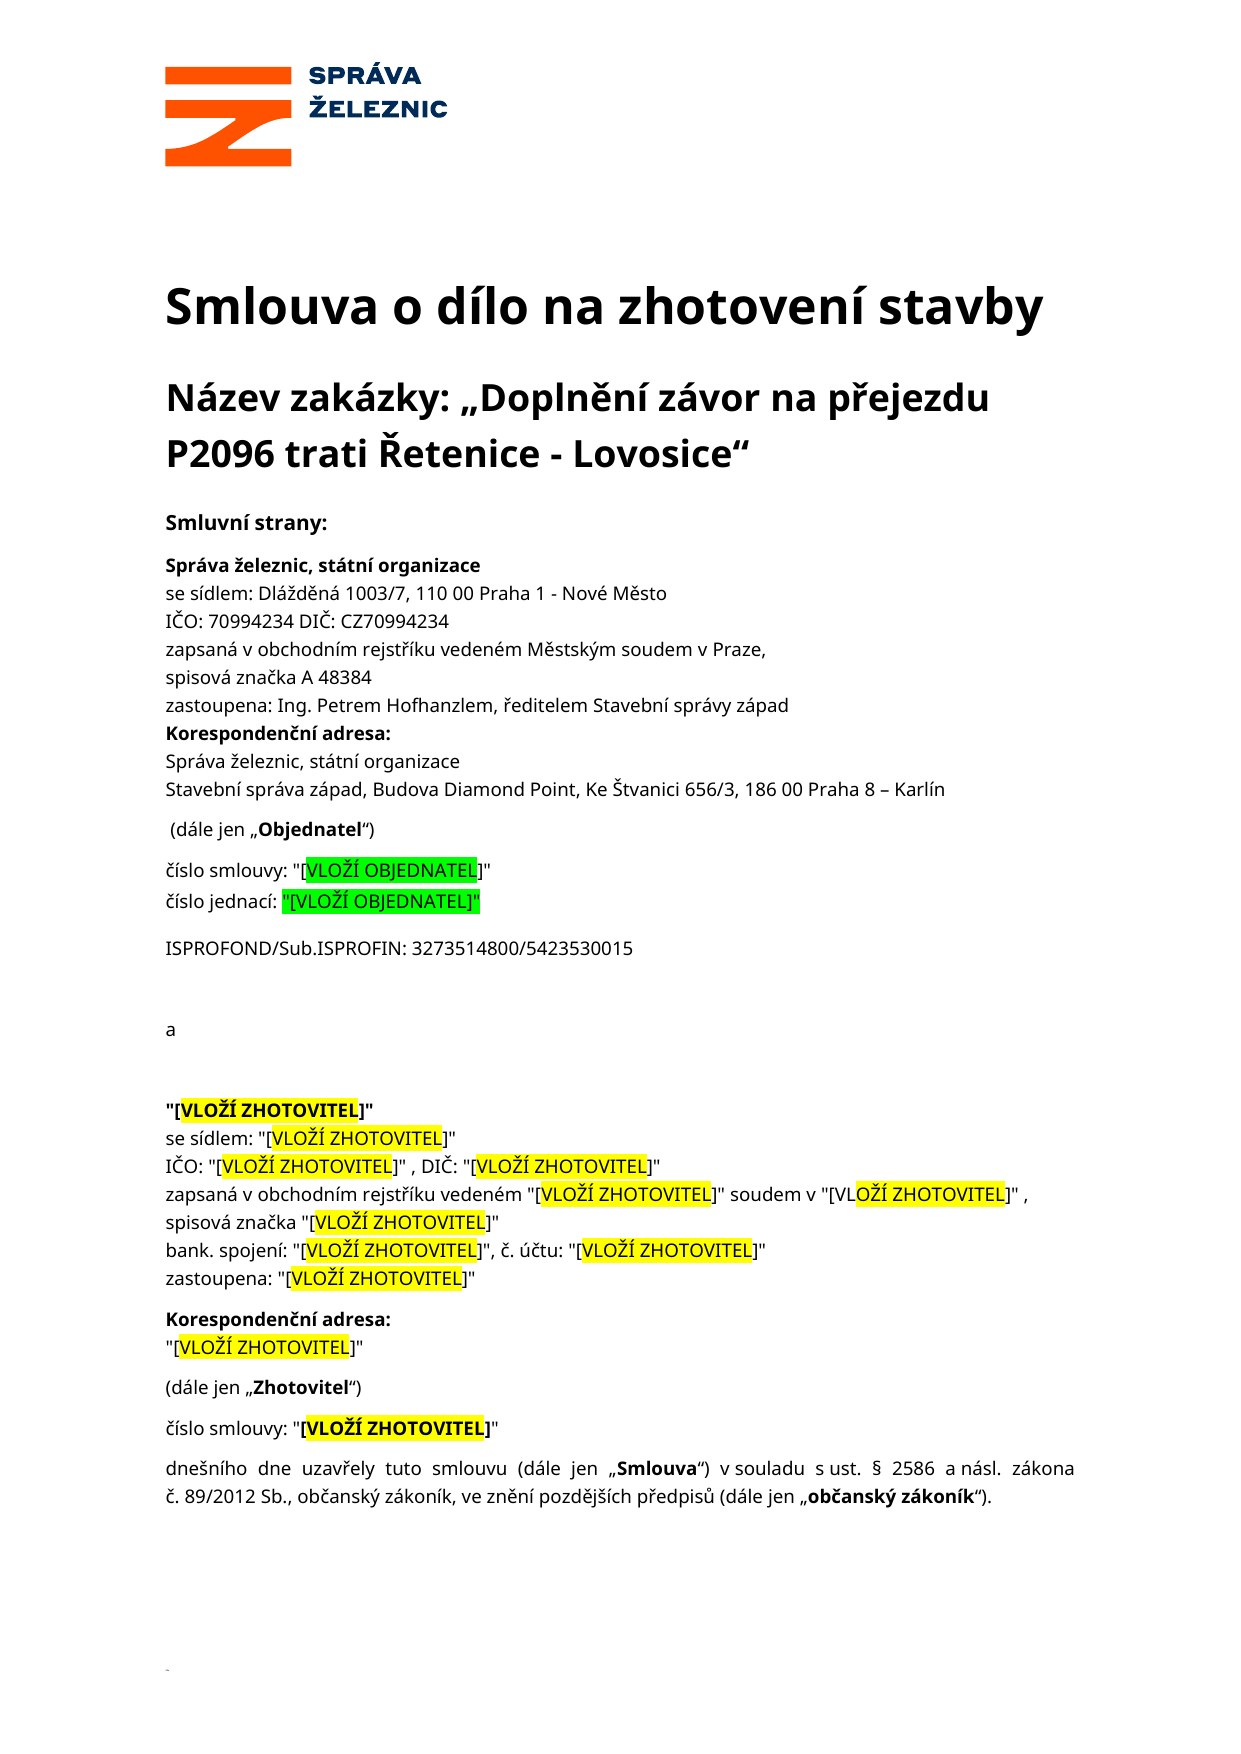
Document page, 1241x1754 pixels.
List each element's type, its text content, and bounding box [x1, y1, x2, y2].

text se sídlem: "[VLOŽÍ ZHOTOVITEL]" [442, 1125, 1075, 1151]
text zastoupena: "[VLOŽÍ ZHOTOVITEL]" [165, 1266, 291, 1291]
text spisová značka "[VLOŽÍ ZHOTOVITEL]" [165, 1209, 1075, 1235]
text "[VLOŽÍ ZHOTOVITEL]" [349, 1334, 1075, 1359]
text IČO: 70994234 DIČ: CZ70994234 [165, 608, 1075, 634]
text Korespondenční adresa: [165, 1306, 1075, 1332]
text dnešního dne uzavřely tuto smlouvu (dále jen „Smlouva“) v souladu s ust. § 2586 a násl. zákona č. 89/2012 Sb., občanský zákoník, ve znění pozdějších předpisů (dále jen „občanský zákoník“). [165, 1456, 1075, 1509]
text Název zakázky: „Doplnění závor na přejezdu P2096 trati Řetenice - Lovosice“ [165, 371, 1075, 478]
text spisová značka A 48384 [165, 664, 1075, 690]
text "[VLOŽÍ ZHOTOVITEL]" [165, 1097, 1075, 1123]
text číslo smlouvy: "[VLOŽÍ ZHOTOVITEL]" [484, 1415, 1075, 1441]
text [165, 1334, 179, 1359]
text Korespondenční adresa: [165, 720, 1075, 746]
text zastoupena: Ing. Petrem Hofhanzlem, ředitelem Stavební správy západ [165, 692, 1075, 718]
text Správa železnic, státní organizace [165, 748, 1075, 774]
text zapsaná v obchodním rejstříku vedeném Městským soudem v Praze, [165, 636, 1075, 662]
text (dále jen „Zhotovitel“) [165, 1374, 1075, 1400]
text a [165, 1016, 1075, 1042]
text číslo jednací: "[VLOŽÍ OBJEDNATEL]" [165, 885, 1075, 914]
text Správa železnic, státní organizace [165, 552, 1075, 578]
text Smluvní strany: [165, 508, 1075, 537]
text Stavební správa západ, Budova Diamond Point, Ke Štvanici 656/3, 186 00 Praha 8 – Karlín [165, 776, 1075, 802]
text se sídlem: Dlážděná 1003/7, 110 00 Praha 1 - Nové Město [165, 580, 1075, 606]
text ISPROFOND/Sub.ISPROFIN: 3273514800/5423530015 [165, 935, 1075, 961]
text bank. spojení: "[VLOŽÍ ZHOTOVITEL]", č. účtu: "[VLOŽÍ ZHOTOVITEL]" [165, 1237, 1075, 1263]
text zastoupena: "[VLOŽÍ ZHOTOVITEL]" [462, 1266, 1075, 1291]
text Smlouva o dílo na zhotovení stavby [165, 271, 1075, 339]
text (dále jen „Objednatel“) [165, 817, 1075, 842]
text číslo smlouvy: "[VLOŽÍ ZHOTOVITEL]" [165, 1415, 306, 1441]
text IČO: "[VLOŽÍ ZHOTOVITEL]" , DIČ: "[VLOŽÍ ZHOTOVITEL]" [165, 1153, 1075, 1179]
text zapsaná v obchodním rejstříku vedeném "[VLOŽÍ ZHOTOVITEL]" soudem v "[VLOŽÍ ZHOTOVITEL]" , [165, 1181, 541, 1207]
text se sídlem: "[VLOŽÍ ZHOTOVITEL]" [165, 1125, 272, 1151]
text číslo smlouvy: "[VLOŽÍ OBJEDNATEL]" [477, 857, 1075, 883]
text číslo smlouvy: "[VLOŽÍ OBJEDNATEL]" [165, 857, 306, 883]
